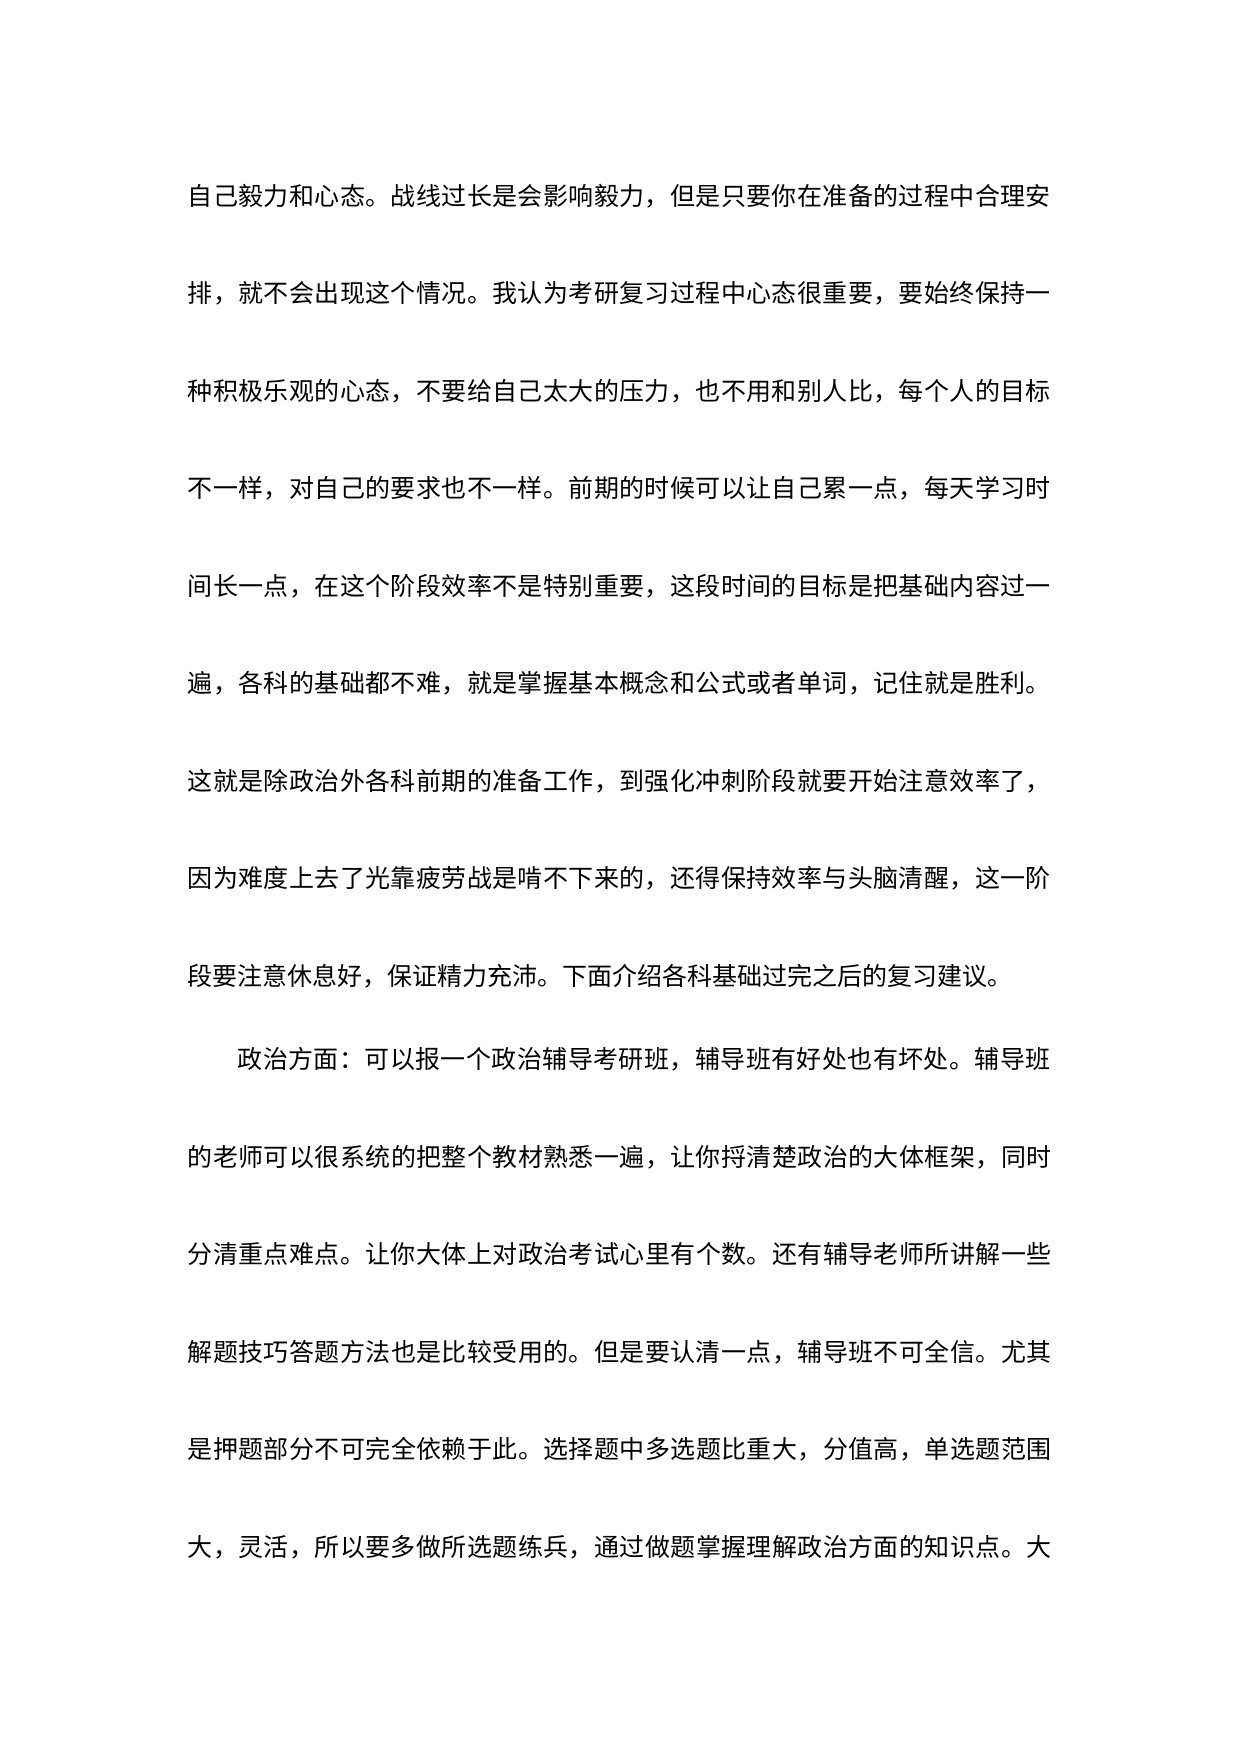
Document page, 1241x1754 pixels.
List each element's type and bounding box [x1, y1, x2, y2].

text [187, 1025, 1053, 1578]
text [187, 162, 1053, 1007]
